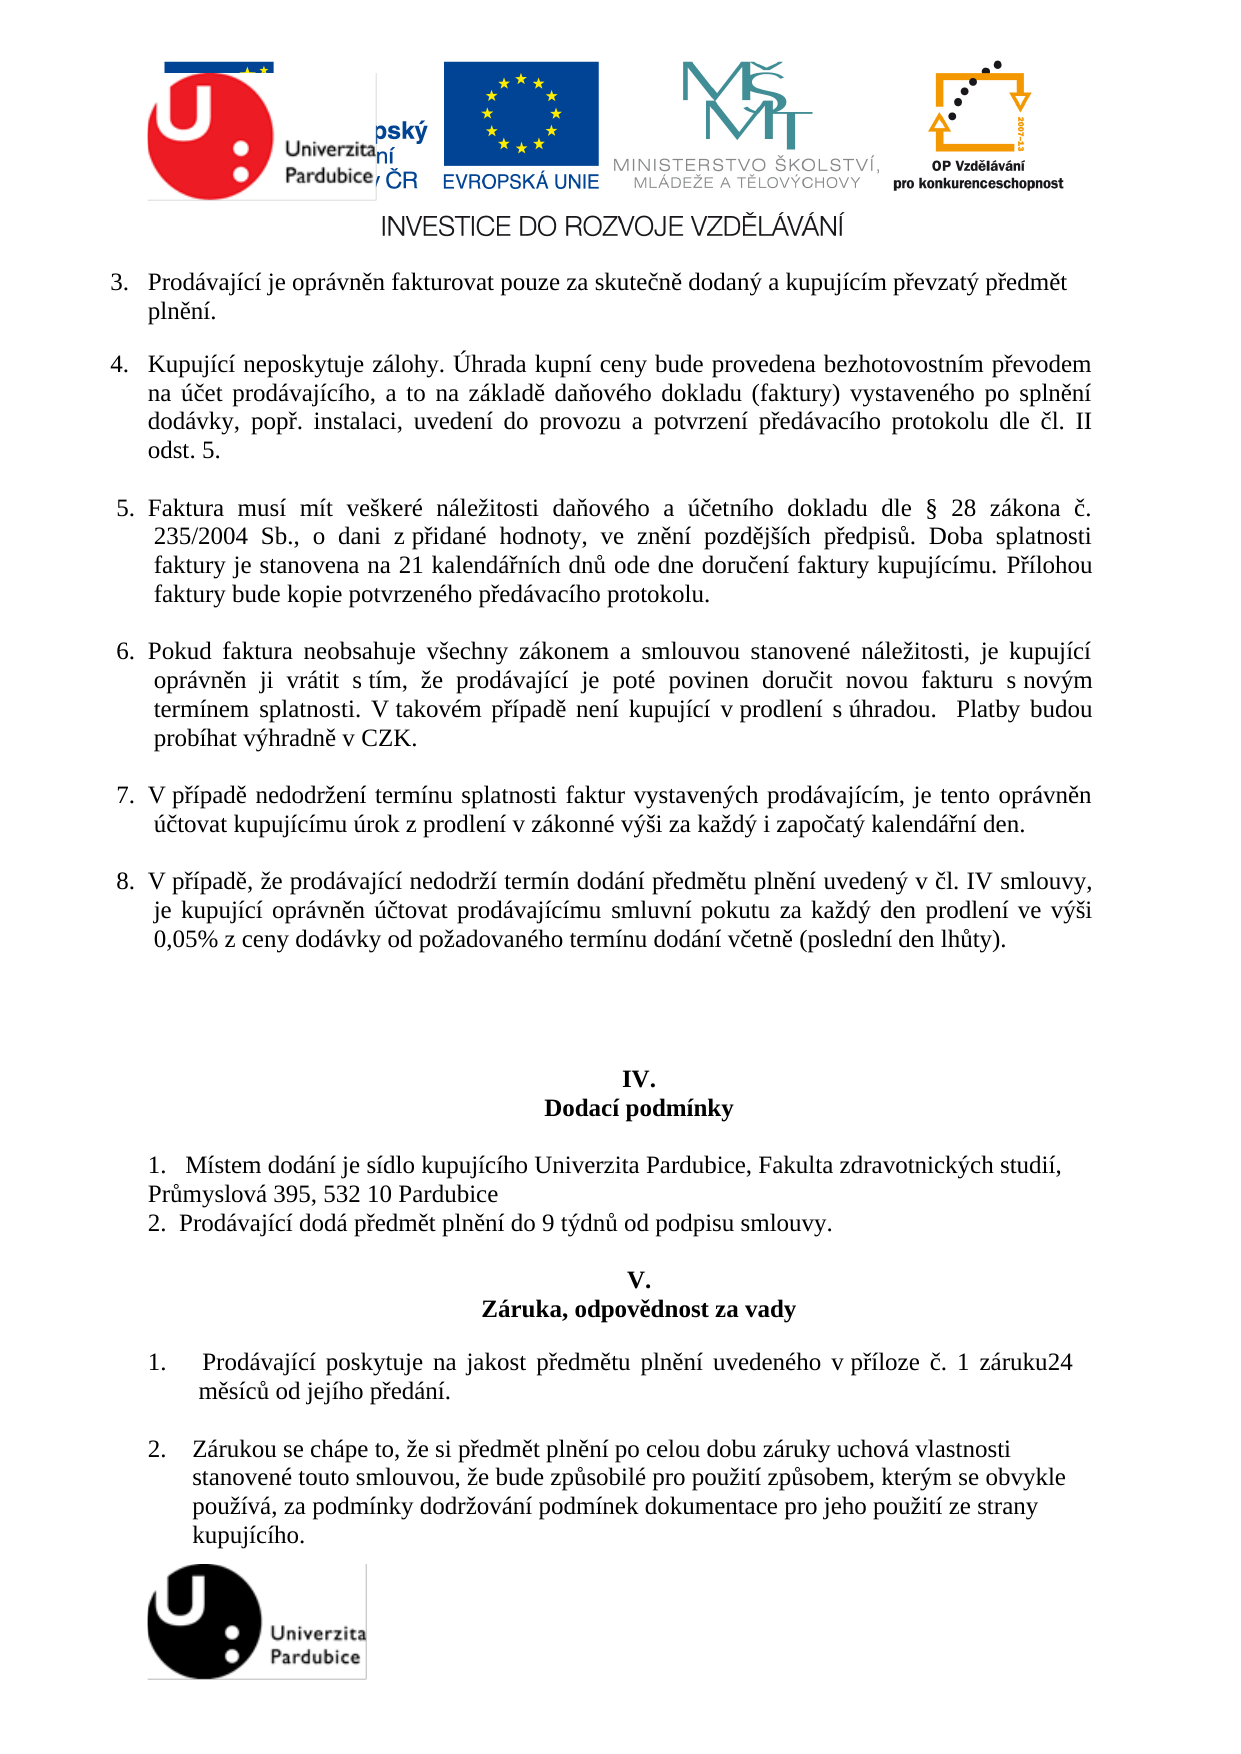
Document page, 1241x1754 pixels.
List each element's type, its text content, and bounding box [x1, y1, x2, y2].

list Faktura musí mít veškeré náležitosti daňového a účetního dokladu dle § 28 zákona č. 235/2004 Sb., o dani z přidané hodnoty, ve znění pozdějších předpisů. Doba splatnosti faktury je stanovena na 21 kalendářních dnů ode dne doručení faktury kupujícímu. Přílohou faktury bude kopie potvrzeného předávacího protokolu. [116, 493, 1093, 608]
list Kupující neposkytuje zálohy. Úhrada kupní ceny bude provedena bezhotovostním převodem na účet prodávajícího, a to na základě daňového dokladu (faktury) vystaveného po splnění dodávky, popř. instalaci, uvedení do provozu a potvrzení předávacího protokolu dle čl. II odst. 5. [110, 349, 1093, 464]
text IV. Dodací podmínky [185, 1064, 1093, 1121]
picture [147, 1564, 368, 1681]
text 1. Místem dodání je sídlo kupujícího Univerzita Pardubice, Fakulta zdravotnických studií, Průmyslová 395, 532 10 Pardubice [148, 1150, 1093, 1208]
list Prodávající poskytuje na jakost předmětu plnění uvedeného v příloze č. 1 záruku24 měsíců od jejího předání. [148, 1347, 1093, 1405]
picture [116, 21, 1125, 268]
list Pokud faktura neobsahuje všechny zákonem a smlouvou stanovené náležitosti, je kupující oprávněn ji vrátit s tím, že prodávající je poté povinen doručit novou fakturu s novým termínem splatnosti. V takovém případě není kupující v prodlení s úhradou. Platby budou probíhat výhradně v CZK. [116, 636, 1093, 751]
text V. Záruka, odpovědnost za vady [185, 1265, 1093, 1323]
list V případě nedodržení termínu splatnosti faktur vystavených prodávajícím, je tento oprávněn účtovat kupujícímu úrok z prodlení v zákonné výši za každý i započatý kalendářní den. [116, 780, 1093, 838]
list V případě, že prodávající nedodrží termín dodání předmětu plnění uvedený v čl. IV smlouvy, je kupující oprávněn účtovat prodávajícímu smluvní pokutu za každý den prodlení ve výši 0,05% z ceny dodávky od požadovaného termínu dodání včetně (poslední den lhůty). [116, 866, 1093, 953]
list Prodávající je oprávněn fakturovat pouze za skutečně dodaný a kupujícím převzatý předmět plnění. [110, 202, 1093, 325]
text 2. Prodávající dodá předmět plnění do 9 týdnů od podpisu smlouvy. [148, 1208, 1093, 1236]
list Zárukou se chápe to, že si předmět plnění po celou dobu záruky uchová vlastnosti stanovené touto smlouvou, že bude způsobilé pro použití způsobem, kterým se obvykle používá, za podmínky dodržování podmínek dokumentace pro jeho použití ze strany kupujícího. [148, 1434, 1093, 1549]
